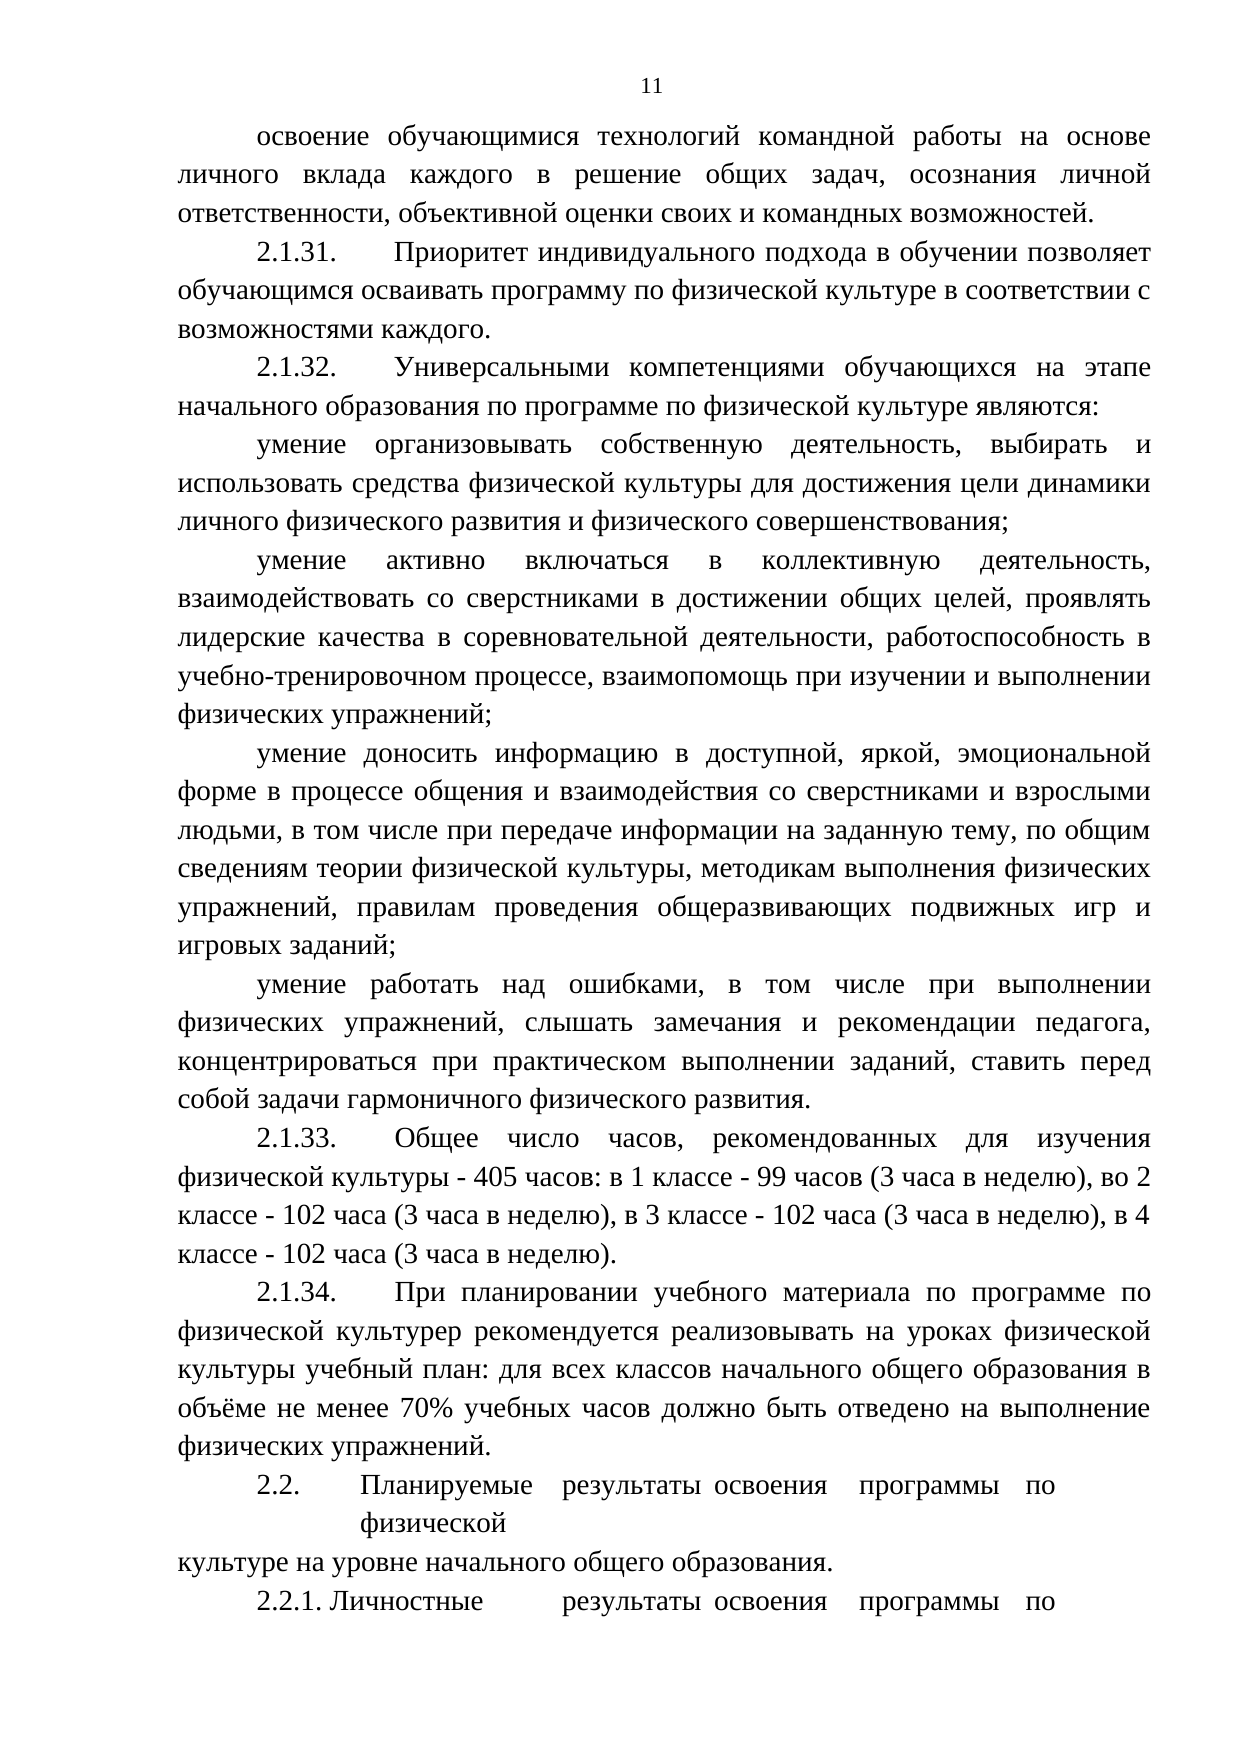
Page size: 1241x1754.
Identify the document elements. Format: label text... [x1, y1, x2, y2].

text умение работать над ошибками, в том числе при выполнении физических упражнений, слышать замечания и рекомендации педагога, концентрироваться при практическом выполнении заданий, ставить перед собой задачи гармоничного физического развития. [177, 966, 1152, 1115]
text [177, 1583, 1152, 1616]
text умение организовывать собственную деятельность, выбирать и использовать средства физической культуры для достижения цели динамики личного физического развития и физического совершенствования; [177, 426, 1152, 537]
list Универсальными компетенциями обучающихся на этапе начального образования по программе по физической культуре являются: [177, 349, 1152, 421]
text умение доносить информацию в доступной, яркой, эмоциональной форме в процессе общения и взаимодействия со сверстниками и взрослыми людьми, в том числе при передаче информации на заданную тему, по общим сведениям теории физической культуры, методикам выполнения физических упражнений, правилам проведения общеразвивающих подвижных игр и игровых заданий; [177, 735, 1152, 961]
list Общее число часов, рекомендованных для изучения физической культуры - 405 часов: в 1 классе - 99 часов (3 часа в неделю), во 2 классе - 102 часа (3 часа в неделю), в 3 классе - 102 часа (3 часа в неделю), в 4 классе - 102 часа (3 часа в неделю). [177, 1120, 1152, 1269]
list При планировании учебного материала по программе по физической культурер рекомендуется реализовывать на уроках физической культуры учебный план: для всех классов начального общего образования в объёме не менее 70% учебных часов должно быть отведено на выполнение физических упражнений. [177, 1274, 1152, 1462]
text умение активно включаться в коллективную деятельность, взаимодействовать со сверстниками в достижении общих целей, проявлять лидерские качества в соревновательной деятельности, работоспособность в учебно-тренировочном процессе, взаимопомощь при изучении и выполнении физических упражнений; [177, 542, 1152, 730]
list Планируемые результаты освоения программы по физической [177, 1467, 1152, 1539]
text освоение обучающимися технологий командной работы на основе личного вклада каждого в решение общих задач, осознания личной ответственности, объективной оценки своих и командных возможностей. [177, 118, 1152, 229]
list Приоритет индивидуального подхода в обучении позволяет обучающимся осваивать программу по физической культуре в соответствии с возможностями каждого. [177, 234, 1152, 344]
text культуре на уровне начального общего образования. [177, 1544, 1152, 1578]
